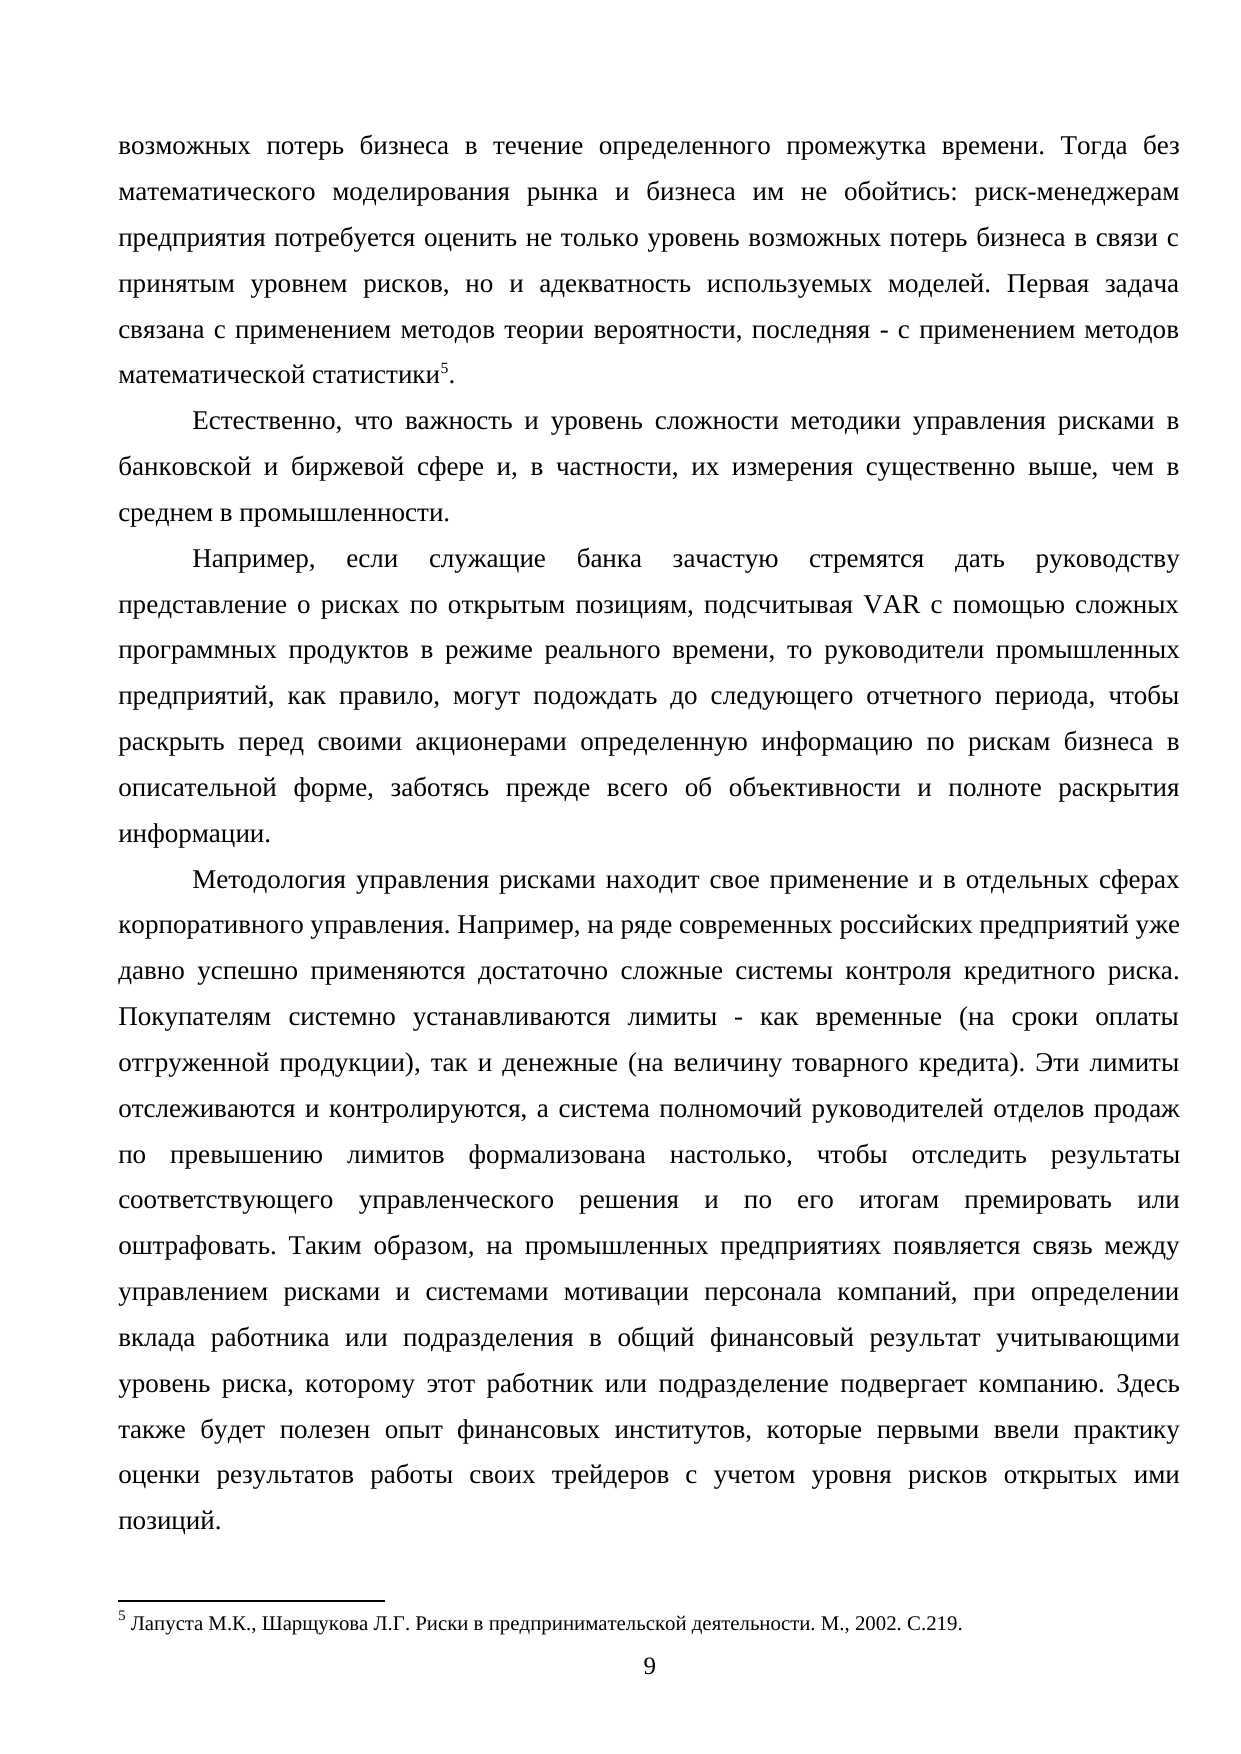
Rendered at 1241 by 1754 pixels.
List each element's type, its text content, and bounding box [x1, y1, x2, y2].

text Например, если служащие банка зачастую стремятся дать руководству представление о рисках по открытым позициям, подсчитывая VAR с помощью сложных программных продуктов в режиме реального времени, то руководители промышленных предприятий, как правило, могут подождать до следующего отчетного периода, чтобы раскрыть перед своими акционерами определенную информацию по рискам бизнеса в описательной форме, заботясь прежде всего об объективности и полноте раскрытия информации. [118, 531, 1181, 851]
text Методология управления рисками находит свое применение и в отдельных сферах корпоративного управления. Например, на ряде современных российских предприятий уже давно успешно применяются достаточно сложные системы контроля кредитного риска. Покупателям системно устанавливаются лимиты - как временные (на сроки оплаты отгруженной продукции), так и денежные (на величину товарного кредита). Эти лимиты отслеживаются и контролируются, а система полномочий руководителей отделов продаж по превышению лимитов формализована настолько, чтобы отследить результаты соответствующего управленческого решения и по его итогам премировать или оштрафовать. Таким образом, на промышленных предприятиях появляется связь между управлением рисками и системами мотивации персонала компаний, при определении вклада работника или подразделения в общий финансовый результат учитывающими уровень риска, которому этот работник или подразделение подвергает компанию. Здесь также будет полезен опыт финансовых институтов, которые первыми ввели практику оценки результатов работы своих трейдеров с учетом уровня рисков открытых ими позиций. [118, 851, 1181, 1539]
text Естественно, что важность и уровень сложности методики управления рисками в банковской и биржевой сфере и, в частности, их измерения существенно выше, чем в среднем в промышленности. [118, 393, 1181, 531]
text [118, 118, 1181, 393]
